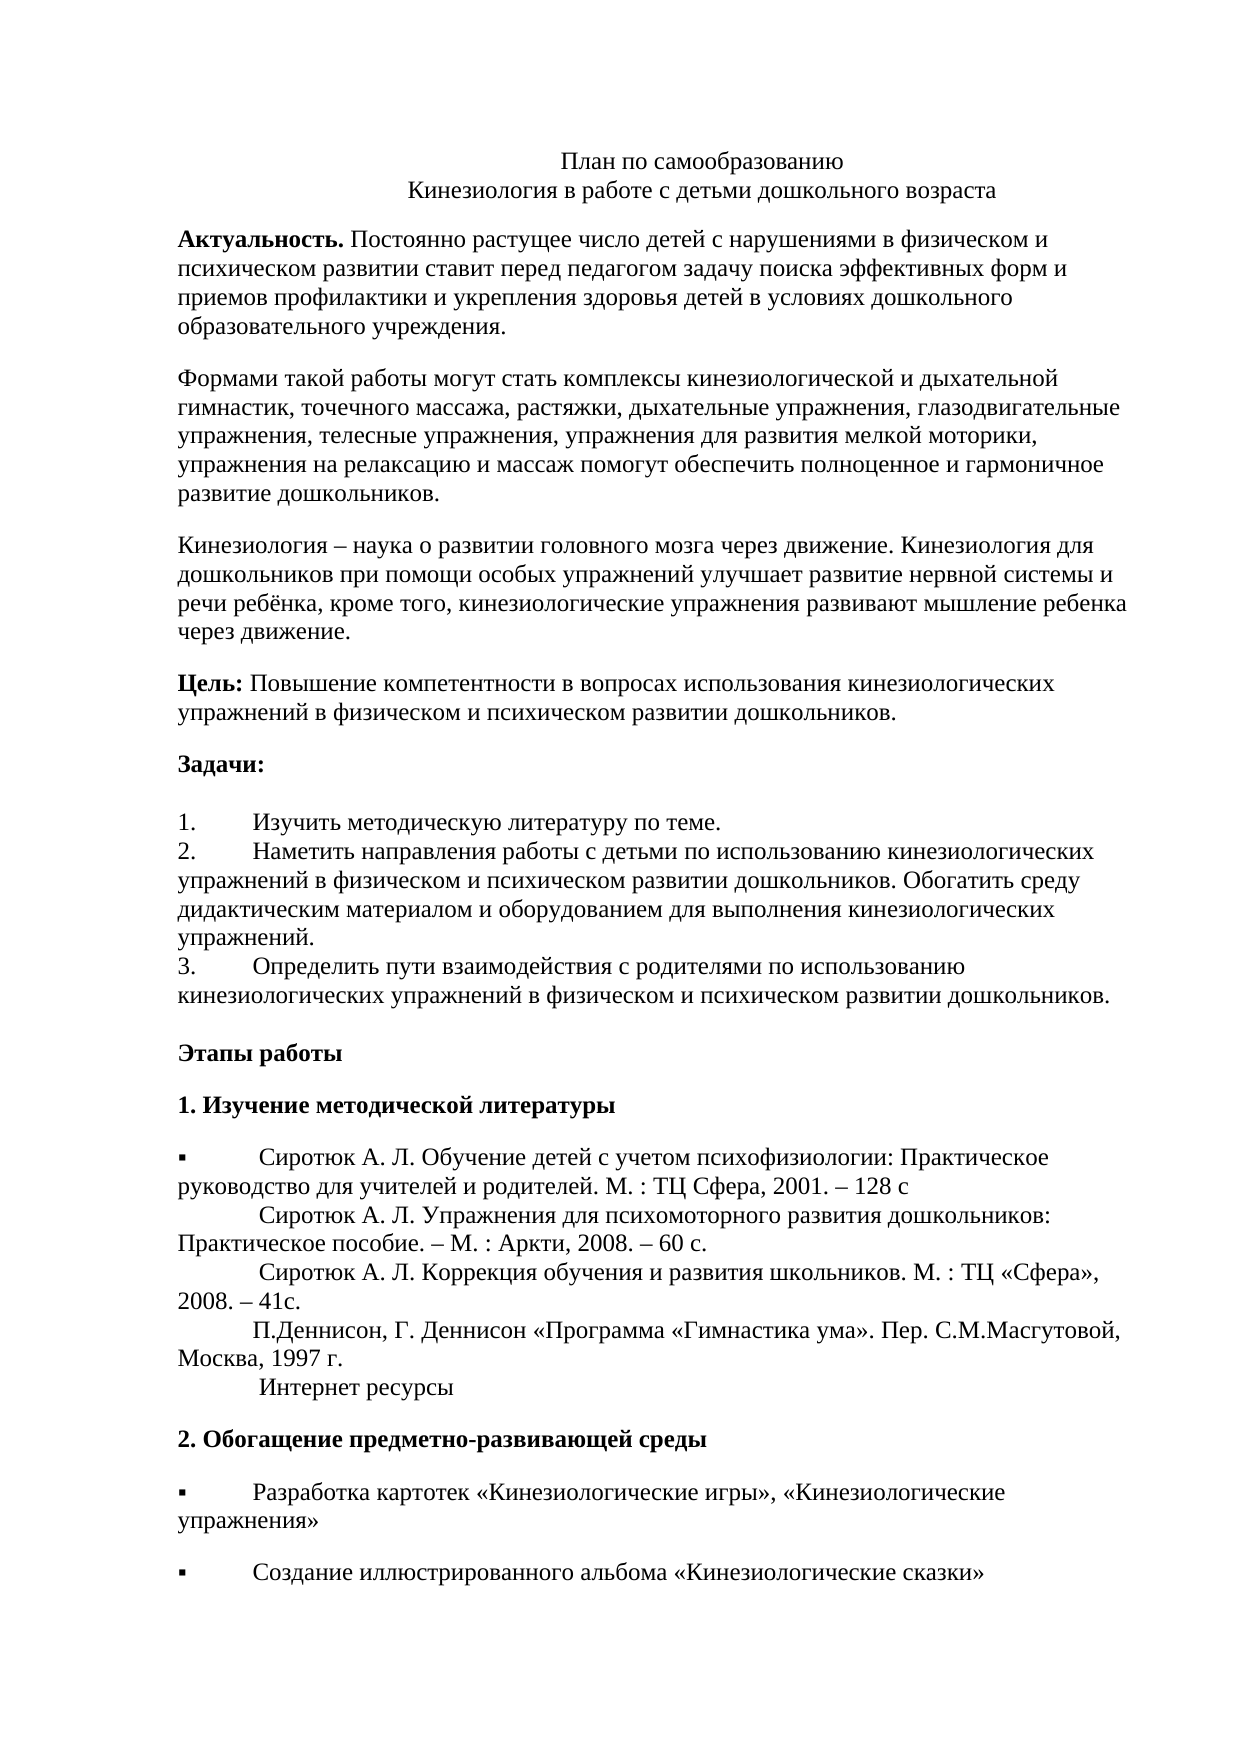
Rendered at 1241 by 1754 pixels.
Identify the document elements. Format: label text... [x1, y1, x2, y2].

list Разработка картотек «Кинезиологические игры», «Кинезиологические упражнения» [177, 1477, 1152, 1534]
list План по самообразованию [252, 146, 1152, 175]
text 2. Обогащение предметно-развивающей среды [177, 1424, 1152, 1453]
list Изучить методическую литературу по теме. [177, 807, 1152, 836]
text Кинезиология – наука о развитии головного мозга через движение. Кинезиология для дошкольников при помощи особых упражнений улучшает развитие нервной системы и речи ребёнка, кроме того, кинезиологические упражнения развивают мышление ребенка через движение. [177, 530, 1152, 645]
list Кинезиология в работе с детьми дошкольного возраста [252, 175, 1152, 204]
text Цель: Повышение компетентности в вопросах использования кинезиологических упражнений в физическом и психическом развитии дошкольников. [177, 668, 1152, 726]
list Наметить направления работы с детьми по использованию кинезиологических упражнений в физическом и психическом развитии дошкольников. Обогатить среду дидактическим материалом и оборудованием для выполнения кинезиологических упражнений. [177, 836, 1152, 951]
text Формами такой работы могут стать комплексы кинезиологической и дыхательной гимнастик, точечного массажа, растяжки, дыхательные упражнения, глазодвигательные упражнения, телесные упражнения, упражнения для развития мелкой моторики, упражнения на релаксацию и массаж помогут обеспечить полноценное и гармоничное развитие дошкольников. [177, 363, 1152, 507]
list Определить пути взаимодействия с родителями по использованию кинезиологических упражнений в физическом и психическом развитии дошкольников. [177, 951, 1152, 1009]
list Сиротюк А. Л. Обучение детей с учетом психофизиологии: Практическое руководство для учителей и родителей. М. : ТЦ Сфера, 2001. – 128 с Сиротюк А. Л. Упражнения для психомоторного развития дошкольников: Практическое пособие. – М. : Аркти, 2008. – 60 с. Сиротюк А. Л. Коррекция обучения и развития школьников. М. : ТЦ «Сфера», 2008. – 41с. П.Деннисон, Г. Деннисон «Программа «Гимнастика ума». Пер. С.М.Масгутовой, Москва, 1997 г. Интернет ресурсы [177, 1142, 1152, 1401]
text Актуальность. Постоянно растущее число детей с нарушениями в физическом и психическом развитии ставит перед педагогом задачу поиска эффективных форм и приемов профилактики и укрепления здоровья детей в условиях дошкольного образовательного учреждения. [177, 224, 1152, 339]
text Задачи: [177, 749, 1152, 778]
list Создание иллюстрированного альбома «Кинезиологические сказки» [177, 1557, 1152, 1586]
text 1. Изучение методической литературы [177, 1090, 1152, 1119]
text Этапы работы [177, 1038, 1152, 1067]
